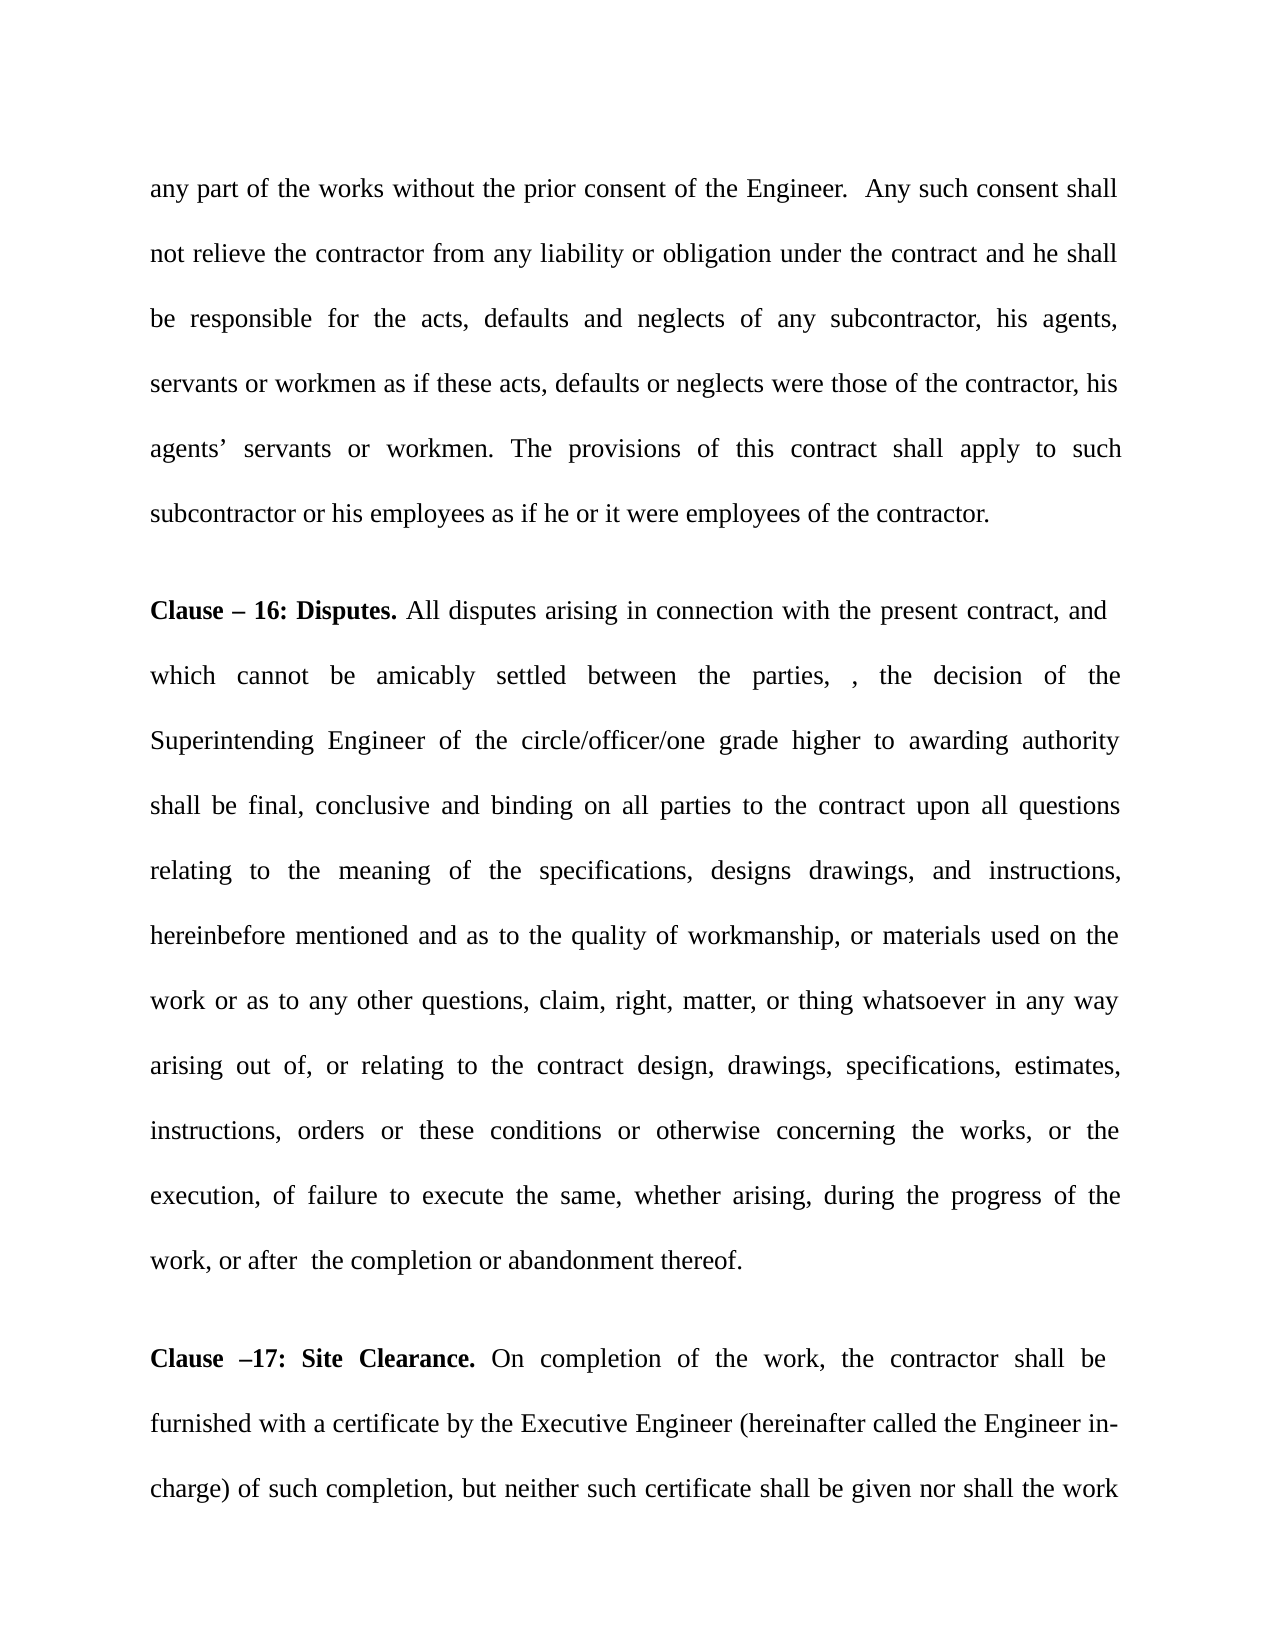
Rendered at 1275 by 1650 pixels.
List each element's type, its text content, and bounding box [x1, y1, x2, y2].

text subcontractor or his employees as if he or it were employees of the contractor. [150, 480, 1169, 545]
text not relieve the contractor from any liability or obligation under the contract and he shall [150, 220, 1169, 285]
text furnished with a certificate by the Executive Engineer (hereinafter called the Engineer in- [150, 1390, 1169, 1455]
text hereinbefore mentioned and as to the quality of workmanship, or materials used on the [150, 902, 1169, 967]
text execution, of failure to execute the same, whether arising, during the progress of the [150, 1162, 1169, 1227]
text Superintending Engineer of the circle/officer/one grade higher to awarding authority [150, 707, 1169, 772]
text which cannot be amicably settled between the parties, , the decision of the [150, 642, 1169, 707]
text Clause – 16: Disputes. All disputes arising in connection with the present contract, and [150, 577, 1169, 642]
text agents’ servants or workmen. The provisions of this contract shall apply to such [150, 415, 1169, 480]
text instructions, orders or these conditions or otherwise concerning the works, or the [150, 1097, 1169, 1162]
text work or as to any other questions, claim, right, matter, or thing whatsoever in any way [150, 967, 1169, 1032]
text any part of the works without the prior consent of the Engineer. Any such consent shall [150, 155, 1169, 220]
text charge) of such completion, but neither such certificate shall be given nor shall the work [150, 1455, 1169, 1520]
text shall be final, conclusive and binding on all parties to the contract upon all questions [150, 772, 1169, 837]
text relating to the meaning of the specifications, designs drawings, and instructions, [150, 837, 1169, 902]
text work, or after the completion or abandonment thereof. [150, 1227, 1169, 1292]
text be responsible for the acts, defaults and neglects of any subcontractor, his agents, [150, 285, 1169, 350]
text Clause –17: Site Clearance. On completion of the work, the contractor shall be [150, 1325, 1169, 1390]
text servants or workmen as if these acts, defaults or neglects were those of the contractor, his [150, 350, 1169, 415]
text arising out of, or relating to the contract design, drawings, specifications, estimates, [150, 1032, 1169, 1097]
